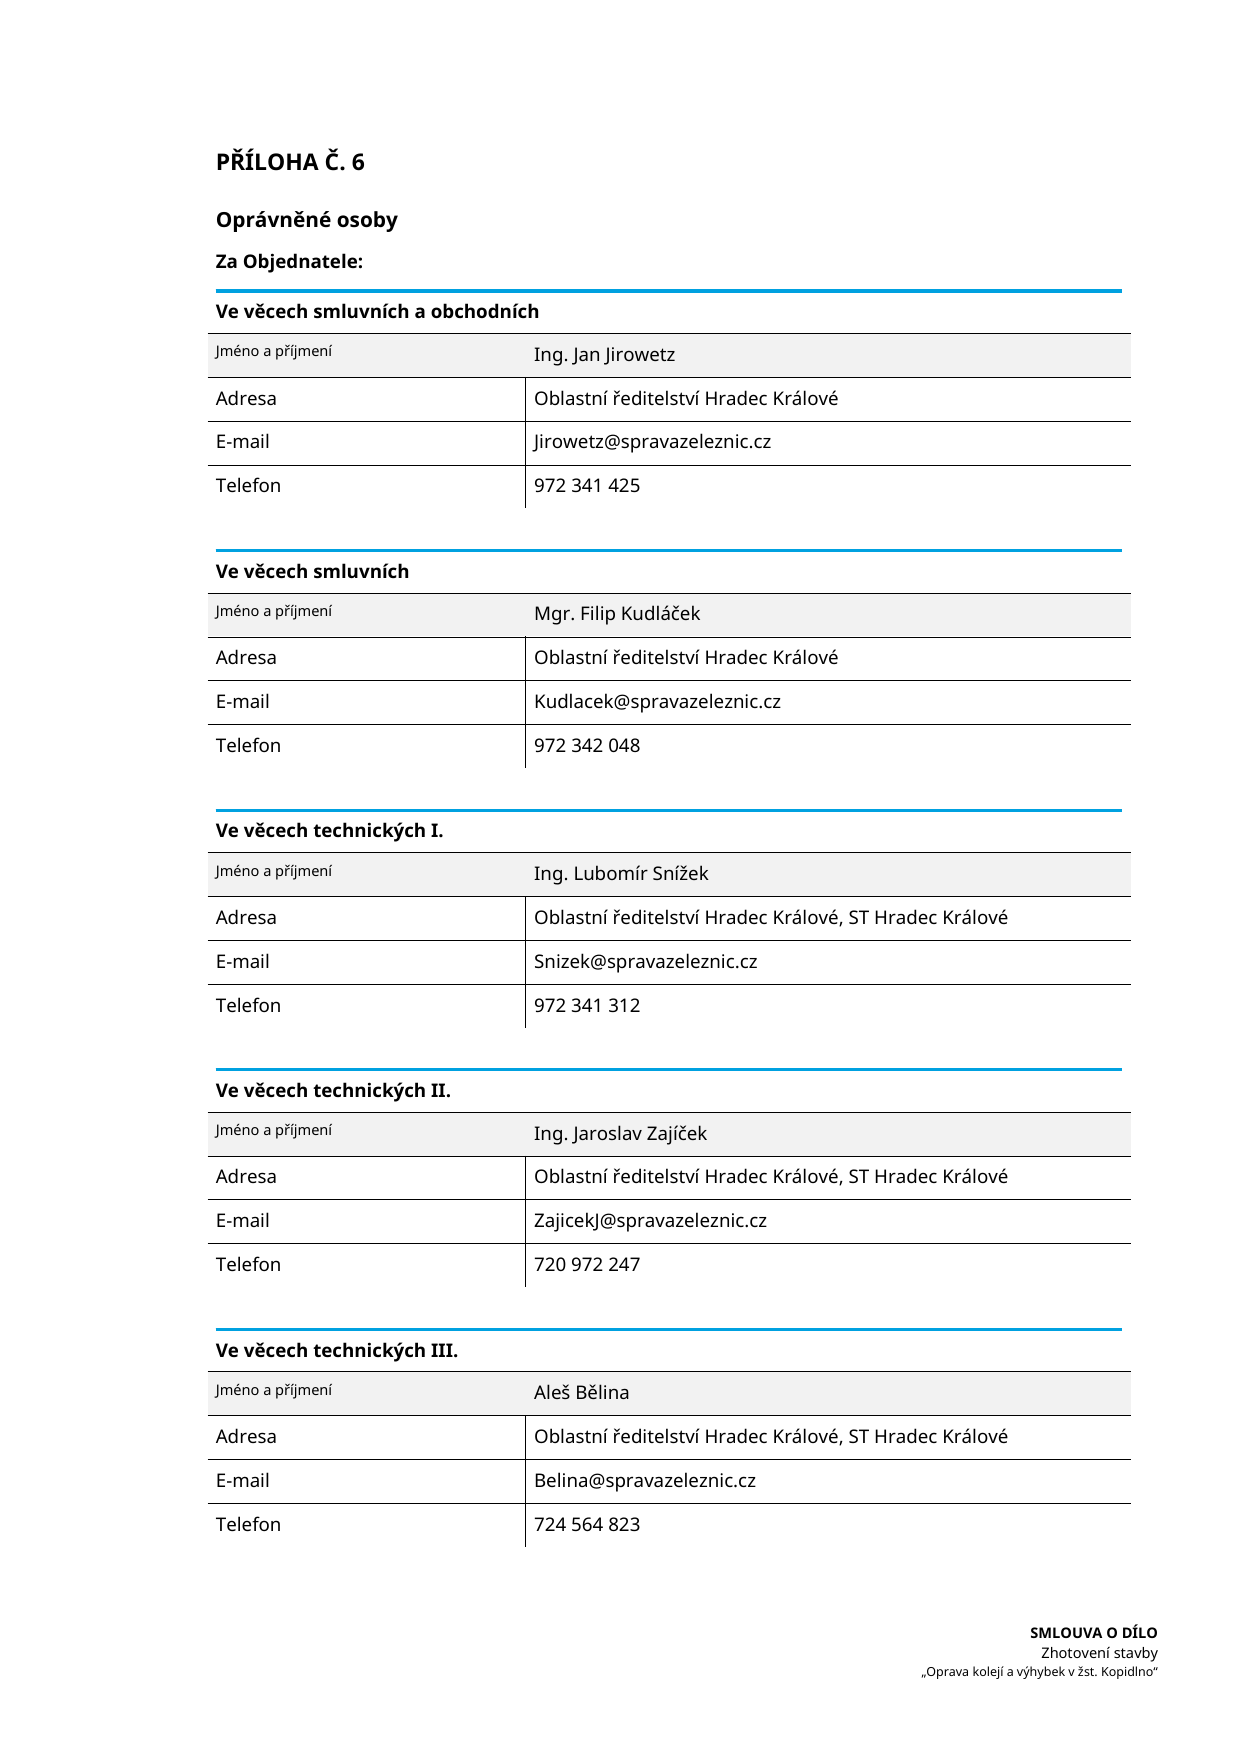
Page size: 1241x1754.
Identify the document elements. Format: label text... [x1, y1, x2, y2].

table_cell ZajicekJ@spravazeleznic.cz [526, 1200, 1131, 1243]
table_header Jméno a příjmení [208, 1372, 526, 1415]
table_cell Snizek@spravazeleznic.cz [526, 941, 1131, 984]
table_cell Adresa [208, 1416, 525, 1459]
text Oprávněné osoby [216, 205, 1122, 233]
table_cell Oblastní ředitelství Hradec Králové, ST Hradec Králové [526, 1157, 1131, 1199]
table_header Jméno a příjmení [208, 594, 526, 636]
table_cell E-mail [208, 1460, 525, 1503]
table_cell Adresa [208, 638, 525, 680]
table_cell Adresa [208, 378, 525, 421]
table_cell E-mail [208, 941, 525, 984]
text Ve věcech smluvních a obchodních [216, 293, 1122, 324]
table_cell E-mail [208, 681, 525, 724]
table_cell Telefon [208, 985, 525, 1027]
table_cell 720 972 247 [526, 1244, 1131, 1287]
table_header Ing. Jan Jirowetz [526, 334, 1131, 377]
text Ve věcech technických II. [216, 1071, 1122, 1103]
table_cell Oblastní ředitelství Hradec Králové, ST Hradec Králové [526, 1416, 1131, 1459]
text Ve věcech smluvních [216, 552, 1122, 584]
table_cell Oblastní ředitelství Hradec Králové [526, 638, 1131, 680]
table_cell Jirowetz@spravazeleznic.cz [526, 422, 1131, 464]
table_cell 972 341 312 [526, 985, 1131, 1027]
table_cell Oblastní ředitelství Hradec Králové [526, 378, 1131, 421]
table_cell Telefon [208, 1244, 525, 1287]
table_cell 972 341 425 [526, 466, 1131, 508]
table_cell Telefon [208, 725, 525, 768]
table_cell Kudlacek@spravazeleznic.cz [526, 681, 1131, 724]
table_cell Adresa [208, 1157, 525, 1199]
text Za Objednatele: [216, 249, 1122, 274]
table_header Aleš Bělina [526, 1372, 1131, 1415]
table_cell Oblastní ředitelství Hradec Králové, ST Hradec Králové [526, 897, 1131, 940]
table_header Ing. Lubomír Snížek [526, 853, 1131, 896]
table_cell Telefon [208, 1504, 525, 1547]
text Ve věcech technických III. [216, 1331, 1122, 1362]
table_header Jméno a příjmení [208, 334, 526, 377]
text Ve věcech technických I. [216, 812, 1122, 843]
table_cell 724 564 823 [526, 1504, 1131, 1547]
table_cell E-mail [208, 422, 525, 464]
table_header Jméno a příjmení [208, 853, 526, 896]
table_cell Belina@spravazeleznic.cz [526, 1460, 1131, 1503]
text Příloha č. 6 [216, 146, 1122, 177]
table_cell E-mail [208, 1200, 525, 1243]
table_cell Telefon [208, 466, 525, 508]
table_cell Adresa [208, 897, 525, 940]
table_cell 972 342 048 [526, 725, 1131, 768]
table_header Jméno a příjmení [208, 1113, 526, 1156]
table_header Ing. Jaroslav Zajíček [526, 1113, 1131, 1156]
table_header Mgr. Filip Kudláček [526, 594, 1131, 636]
